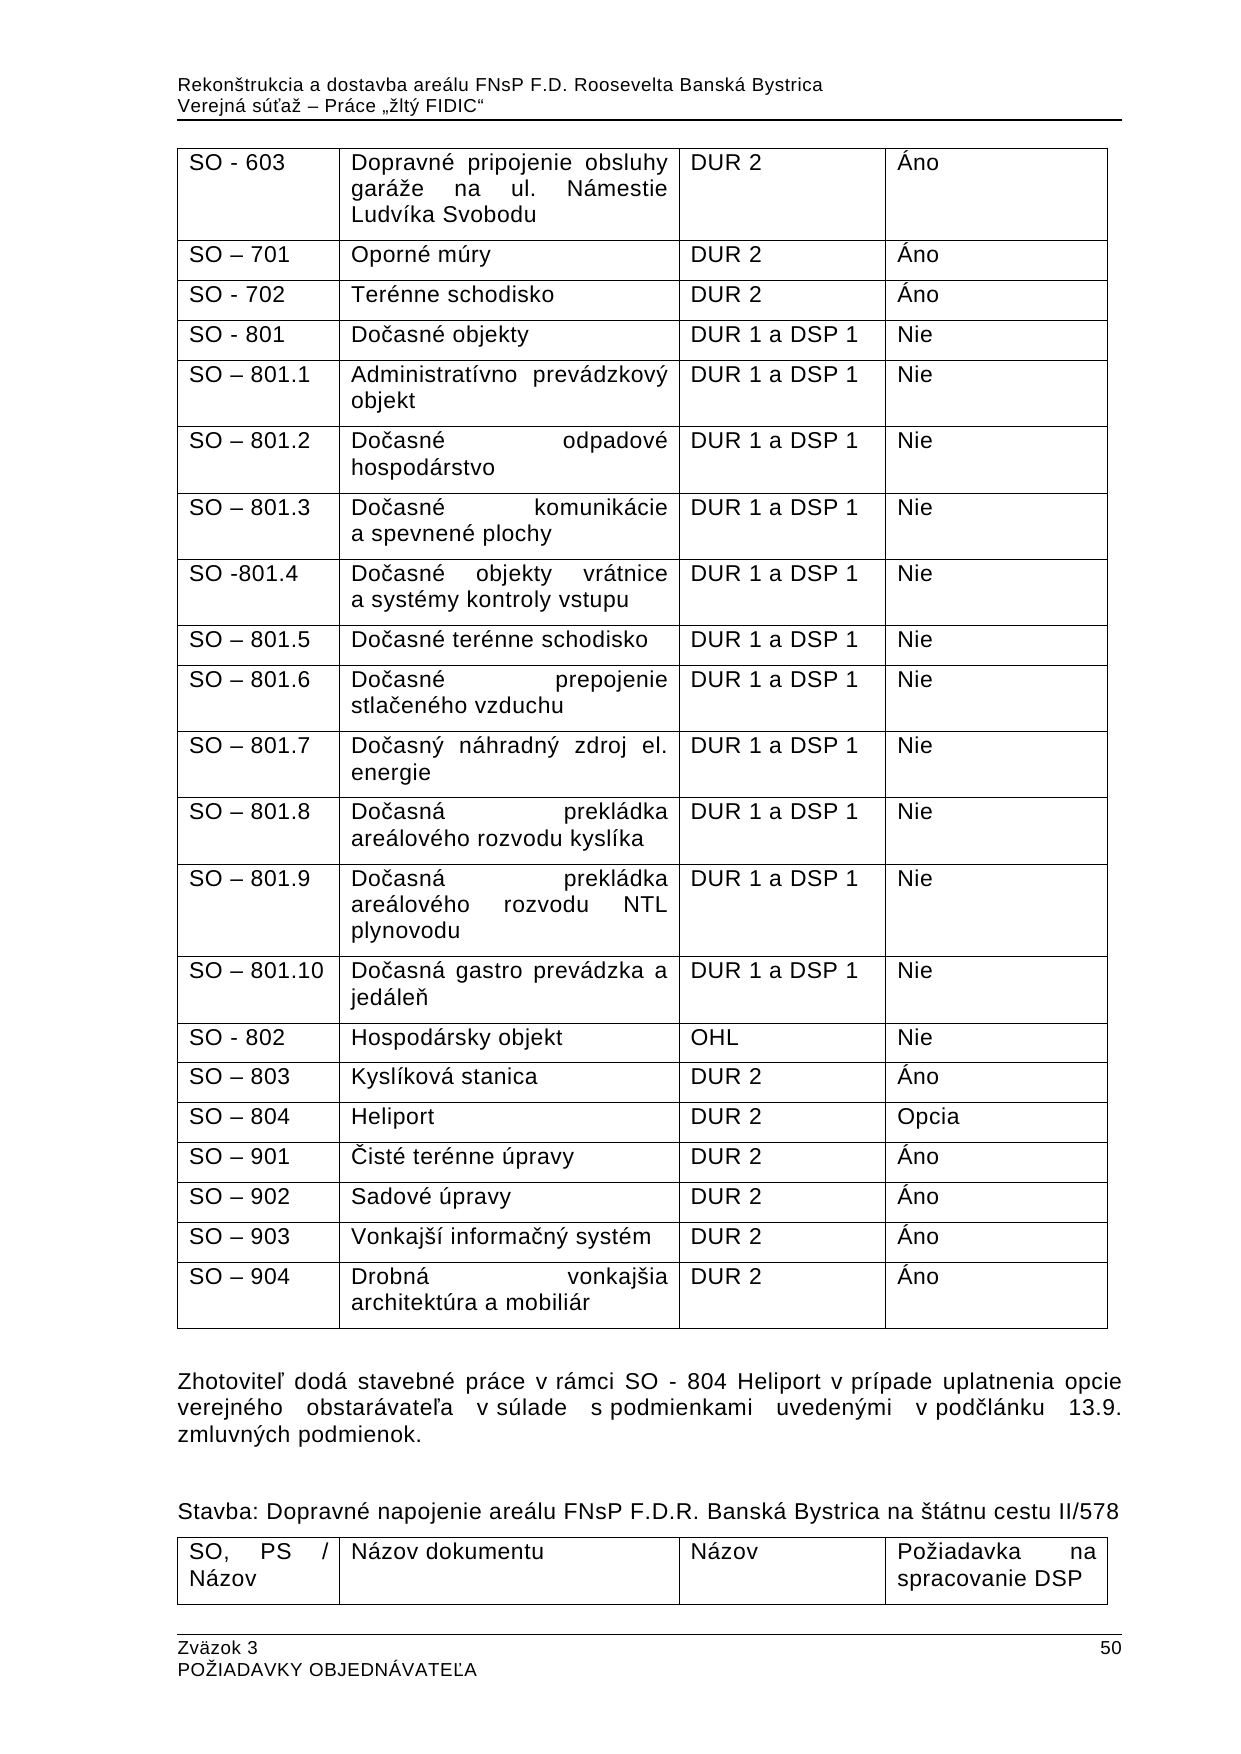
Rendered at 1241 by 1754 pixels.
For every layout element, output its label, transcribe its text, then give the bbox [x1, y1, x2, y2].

table_header Názov dokumentu [340, 1538, 679, 1603]
table_cell Nie [886, 494, 1107, 559]
table_cell Dočasné komunikácie a spevnené plochy [340, 494, 679, 559]
table_cell SO - 603 [178, 149, 339, 240]
table_cell Dopravné pripojenie obsluhy garáže na ul. Námestie Ludvíka Svobodu [340, 149, 679, 240]
table_cell Áno [886, 1263, 1107, 1328]
table_cell SO – 801.7 [178, 732, 339, 797]
table_cell DUR 1 a DSP 1 [680, 361, 885, 426]
table_cell DUR 1 a DSP 1 [680, 865, 885, 956]
table_cell SO – 804 [178, 1103, 339, 1142]
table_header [178, 1538, 339, 1603]
table_cell SO - 702 [178, 281, 339, 320]
table_cell Nie [886, 560, 1107, 625]
table_cell Nie [886, 626, 1107, 665]
table_cell Áno [886, 149, 1107, 240]
text Zhotoviteľ dodá stavebné práce v rámci SO - 804 Heliport v prípade uplatnenia opcie verejného obstarávateľa v súlade s podmienkami uvedenými v podčlánku 13.9. zmluvných podmienok. [177, 1368, 1122, 1447]
table_cell SO – 801.8 [178, 798, 339, 863]
table_cell Nie [886, 732, 1107, 797]
table_cell SO – 902 [178, 1183, 339, 1222]
table_cell DUR 2 [680, 1263, 885, 1328]
table_cell DUR 1 a DSP 1 [680, 626, 885, 665]
table_cell Nie [886, 361, 1107, 426]
table_cell DUR 2 [680, 1183, 885, 1222]
table_cell Áno [886, 241, 1107, 280]
table_cell Dočasný náhradný zdroj el. energie [340, 732, 679, 797]
table_cell DUR 1 a DSP 1 [680, 798, 885, 863]
table_cell Áno [886, 1223, 1107, 1262]
table_cell SO – 801.3 [178, 494, 339, 559]
table_cell SO – 903 [178, 1223, 339, 1262]
table_header Názov dokumentácie [680, 1538, 885, 1603]
table_cell Čisté terénne úpravy [340, 1143, 679, 1182]
table_cell Nie [886, 865, 1107, 956]
table_cell SO – 803 [178, 1063, 339, 1102]
table_cell Dočasné prepojenie stlačeného vzduchu [340, 666, 679, 731]
table_cell Dočasné objekty [340, 321, 679, 360]
table_cell Áno [886, 1063, 1107, 1102]
table_cell Opcia [886, 1103, 1107, 1142]
table_cell Dočasné odpadové hospodárstvo [340, 427, 679, 492]
table_cell SO – 801.2 [178, 427, 339, 492]
table_cell Nie [886, 666, 1107, 731]
text Stavba: Dopravné napojenie areálu FNsP F.D.R. Banská Bystrica na štátnu cestu II/578 [177, 1498, 1122, 1525]
table_cell Áno [886, 281, 1107, 320]
table_cell Vonkajší informačný systém [340, 1223, 679, 1262]
table_cell SO – 904 [178, 1263, 339, 1328]
table_cell DUR 1 a DSP 1 [680, 957, 885, 1022]
table_cell Sadové úpravy [340, 1183, 679, 1222]
table_cell Dočasná prekládka areálového rozvodu kyslíka [340, 798, 679, 863]
table_cell Dočasná gastro prevádzka a jedáleň [340, 957, 679, 1022]
table_cell Drobná vonkajšia architektúra a mobiliár [340, 1263, 679, 1328]
table_cell SO – 901 [178, 1143, 339, 1182]
table_cell DUR 1 a DSP 1 [680, 427, 885, 492]
table_cell SO - 801 [178, 321, 339, 360]
table_cell Dočasná prekládka areálového rozvodu NTL plynovodu [340, 865, 679, 956]
table_cell Nie [886, 321, 1107, 360]
table_cell SO – 801.10 [178, 957, 339, 1022]
table_cell Heliport [340, 1103, 679, 1142]
table_cell DUR 2 [680, 1103, 885, 1142]
table_cell DUR 2 [680, 241, 885, 280]
table_cell Nie [886, 1024, 1107, 1062]
table_cell SO -801.4 [178, 560, 339, 625]
table_cell DUR 1 a DSP 1 [680, 666, 885, 731]
table_cell SO – 801.1 [178, 361, 339, 426]
table_cell SO - 802 [178, 1024, 339, 1062]
table_cell Dočasné objekty vrátnice a systémy kontroly vstupu [340, 560, 679, 625]
table_cell DUR 2 [680, 149, 885, 240]
table_cell DUR 1 a DSP 1 [680, 321, 885, 360]
table_cell Nie [886, 957, 1107, 1022]
table_cell DUR 1 a DSP 1 [680, 560, 885, 625]
table_cell SO – 801.5 [178, 626, 339, 665]
table_cell DUR 1 a DSP 1 [680, 732, 885, 797]
table_cell DUR 2 [680, 281, 885, 320]
table_cell Hospodársky objekt [340, 1024, 679, 1062]
table_cell Dočasné terénne schodisko [340, 626, 679, 665]
table_cell SO – 701 [178, 241, 339, 280]
table_cell Nie [886, 798, 1107, 863]
table_cell Terénne schodisko [340, 281, 679, 320]
table_cell Nie [886, 427, 1107, 492]
table_cell SO – 801.9 [178, 865, 339, 956]
table_cell SO – 801.6 [178, 666, 339, 731]
table_cell DUR 1 a DSP 1 [680, 494, 885, 559]
table_cell OHL [680, 1024, 885, 1062]
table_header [886, 1538, 1107, 1603]
table_cell Áno [886, 1143, 1107, 1182]
table_cell Oporné múry [340, 241, 679, 280]
table_cell Kyslíková stanica [340, 1063, 679, 1102]
table_cell Administratívno prevádzkový objekt [340, 361, 679, 426]
table_cell DUR 2 [680, 1143, 885, 1182]
table_cell DUR 2 [680, 1063, 885, 1102]
table_cell Áno [886, 1183, 1107, 1222]
table_cell DUR 2 [680, 1223, 885, 1262]
